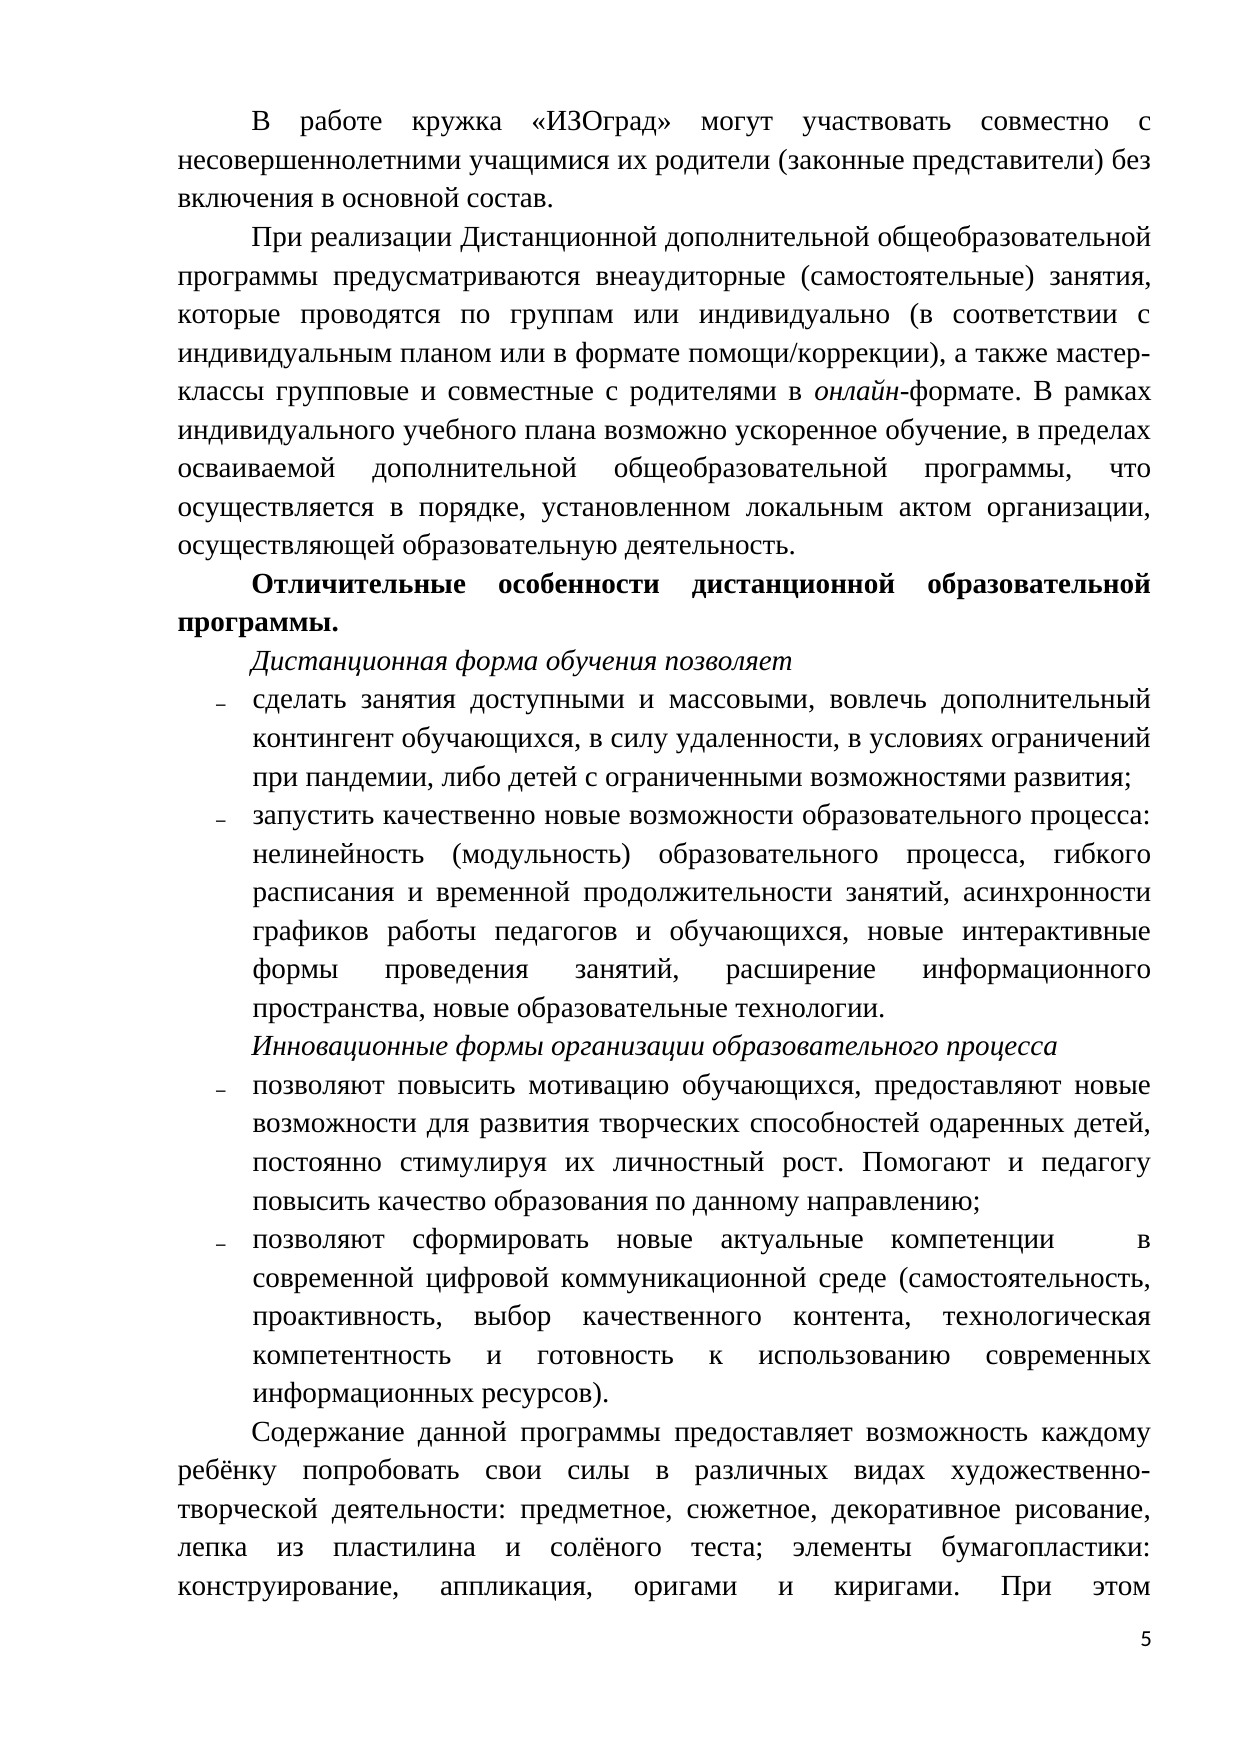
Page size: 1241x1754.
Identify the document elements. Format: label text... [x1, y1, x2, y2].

text При реализации Дистанционной дополнительной общеобразовательной программы предусматриваются внеаудиторные (самостоятельные) занятия, которые проводятся по группам или индивидуально (в соответствии с индивидуальным планом или в формате помощи/коррекции), а также мастер-классы групповые и совместные с родителями в онлайн-формате. В рамках индивидуального учебного плана возможно ускоренное обучение, в пределах осваиваемой дополнительной общеобразовательной программы, что осуществляется в порядке, установленном локальным актом организации, осуществляющей образовательную деятельность. [177, 219, 1152, 561]
text Дистанционная форма обучения позволяет [177, 643, 1152, 677]
text В работе кружка «ИЗОград» могут участвовать совместно с несовершеннолетними учащимися их родители (законные представители) без включения в основной состав. [177, 103, 1152, 214]
list позволяют сформировать новые актуальные компетенции в современной цифровой коммуникационной среде (самостоятельность, проактивность, выбор качественного контента, технологическая компетентность и готовность к использованию современных информационных ресурсов). [215, 1221, 1152, 1409]
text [177, 1414, 1152, 1602]
list позволяют повысить мотивацию обучающихся, предоставляют новые возможности для развития творческих способностей одаренных детей, постоянно стимулируя их личностный рост. Помогают и педагогу повысить качество образования по данному направлению; [215, 1067, 1152, 1216]
list запустить качественно новые возможности образовательного процесса: нелинейность (модульность) образовательного процесса, гибкого расписания и временной продолжительности занятий, асинхронности графиков работы педагогов и обучающихся, новые интерактивные формы проведения занятий, расширение информационного пространства, новые образовательные технологии. [215, 797, 1152, 1023]
text Отличительные особенности дистанционной образовательной программы. [177, 566, 1152, 638]
text Инновационные формы организации образовательного процесса [177, 1028, 1152, 1062]
list сделать занятия доступными и массовыми, вовлечь дополнительный контингент обучающихся, в силу удаленности, в условиях ограничений при пандемии, либо детей с ограниченными возможностями развития; [215, 682, 1152, 792]
